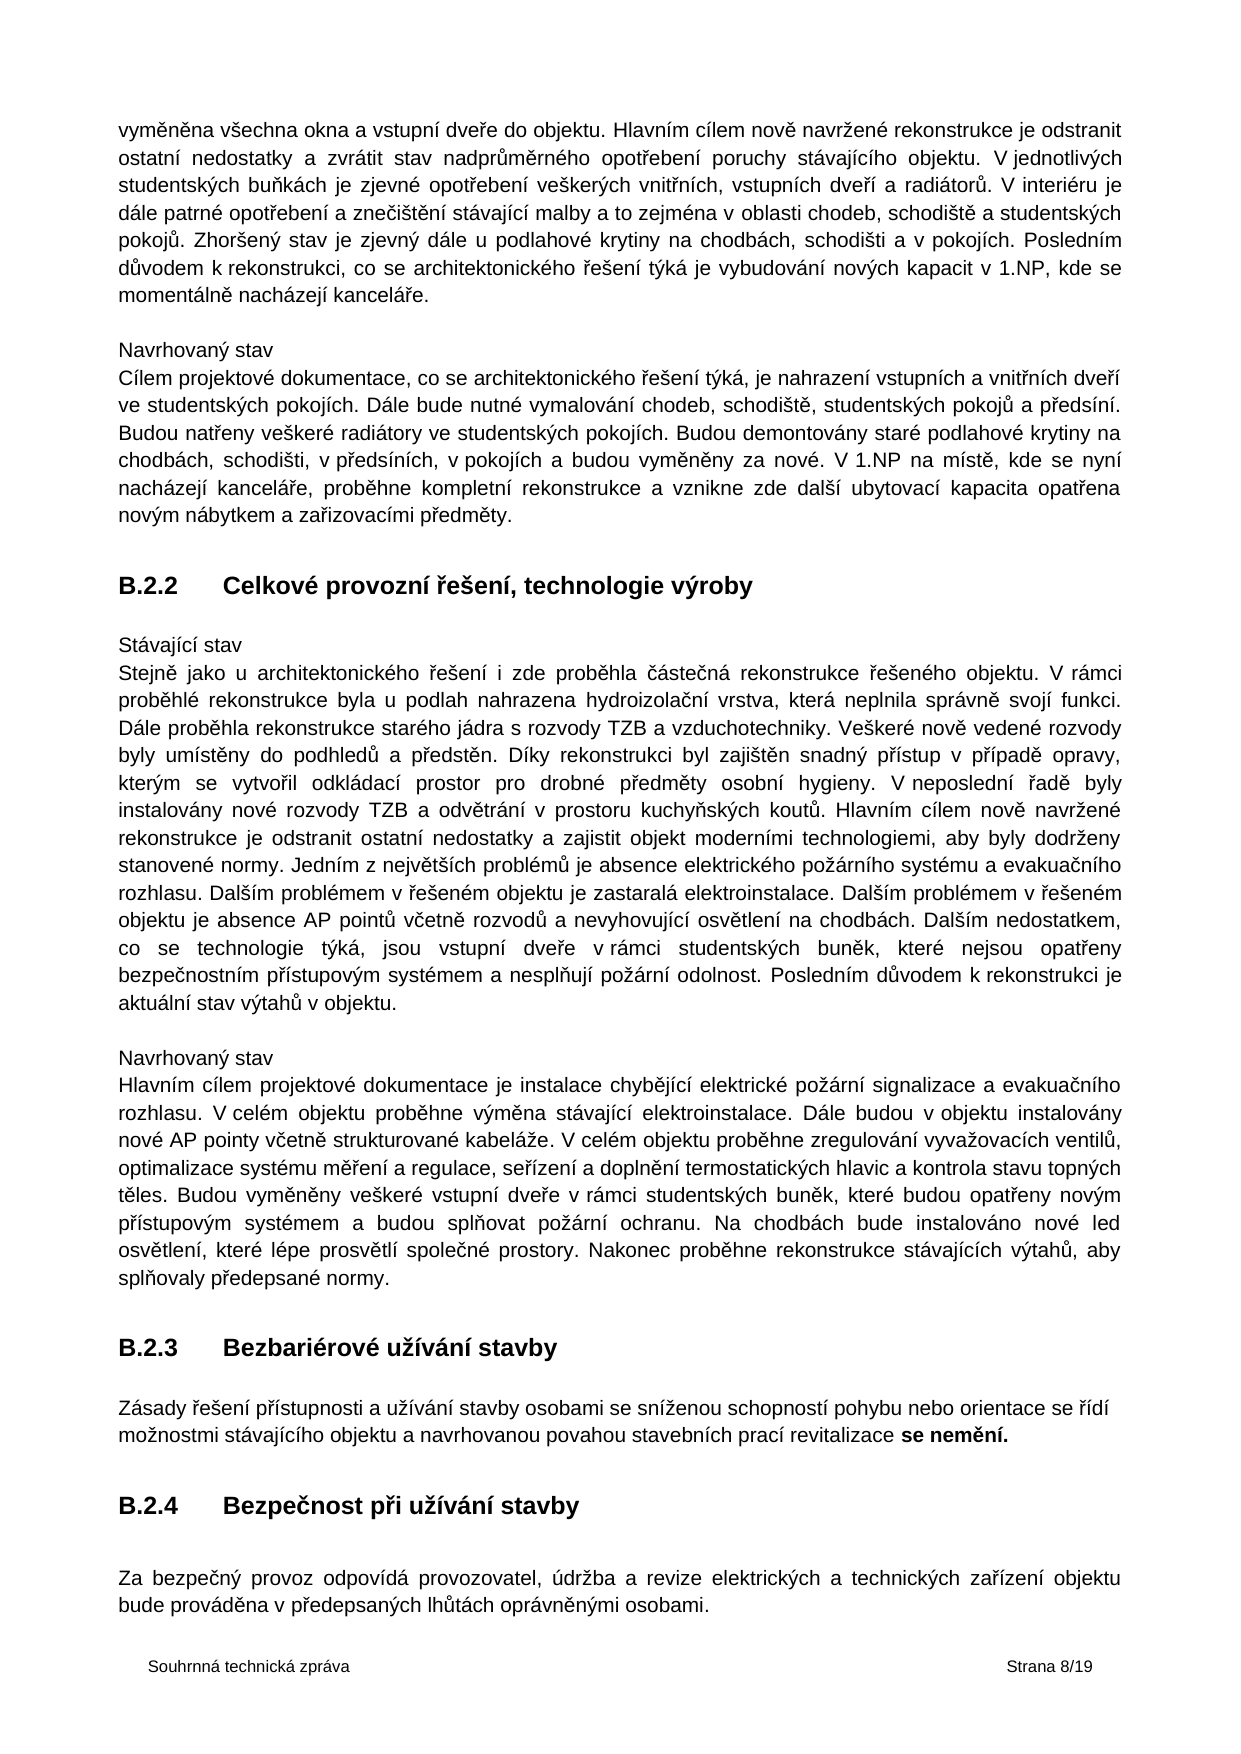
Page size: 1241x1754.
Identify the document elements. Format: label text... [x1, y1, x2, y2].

text Stávající stav [118, 633, 1122, 657]
text Navrhovaný stav [118, 1046, 1122, 1069]
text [118, 118, 1122, 307]
text Za bezpečný provoz odpovídá provozovatel, údržba a revize elektrických a technických zařízení objektu bude prováděna v předepsaných lhůtách oprávněnými osobami. [118, 1566, 1122, 1617]
text Zásady řešení přístupnosti a užívání stavby osobami se sníženou schopností pohybu nebo orientace se řídí možnostmi stávajícího objektu a navrhovanou povahou stavebních prací revitalizace se nemění. [118, 1396, 1122, 1447]
text Stejně jako u architektonického řešení i zde proběhla částečná rekonstrukce řešeného objektu. V rámci proběhlé rekonstrukce byla u podlah nahrazena hydroizolační vrstva, která neplnila správně svojí funkci. Dále proběhla rekonstrukce starého jádra s rozvody TZB a vzduchotechniky. Veškeré nově vedené rozvody byly umístěny do podhledů a předstěn. Díky rekonstrukci byl zajištěn snadný přístup v případě opravy, kterým se vytvořil odkládací prostor pro drobné předměty osobní hygieny. V neposlední řadě byly instalovány nové rozvody TZB a odvětrání v prostoru kuchyňských koutů. Hlavním cílem nově navržené rekonstrukce je odstranit ostatní nedostatky a zajistit objekt moderními technologiemi, aby byly dodrženy stanovené normy. Jedním z největších problémů je absence elektrického požárního systému a evakuačního rozhlasu. Dalším problémem v řešeném objektu je zastaralá elektroinstalace. Dalším problémem v řešeném objektu je absence AP pointů včetně rozvodů a nevyhovující osvětlení na chodbách. Dalším nedostatkem, co se technologie týká, jsou vstupní dveře v rámci studentských buněk, které nejsou opatřeny bezpečnostním přístupovým systémem a nesplňují požární odolnost. Posledním důvodem k rekonstrukci je aktuální stav výtahů v objektu. [118, 661, 1122, 1014]
text Hlavním cílem projektové dokumentace je instalace chybějící elektrické požární signalizace a evakuačního rozhlasu. V celém objektu proběhne výměna stávající elektroinstalace. Dále budou v objektu instalovány nové AP pointy včetně strukturované kabeláže. V celém objektu proběhne zregulování vyvažovacích ventilů, optimalizace systému měření a regulace, seřízení a doplnění termostatických hlavic a kontrola stavu topných těles. Budou vyměněny veškeré vstupní dveře v rámci studentských buněk, které budou opatřeny novým přístupovým systémem a budou splňovat požární ochranu. Na chodbách bude instalováno nové led osvětlení, které lépe prosvětlí společné prostory. Nakonec proběhne rekonstrukce stávajících výtahů, aby splňovaly předepsané normy. [118, 1073, 1122, 1289]
text Navrhovaný stav [118, 338, 1122, 362]
subtitle Celkové provozní řešení, technologie výroby [118, 571, 1122, 599]
text Cílem projektové dokumentace, co se architektonického řešení týká, je nahrazení vstupních a vnitřních dveří ve studentských pokojích. Dále bude nutné vymalování chodeb, schodiště, studentských pokojů a předsíní. Budou natřeny veškeré radiátory ve studentských pokojích. Budou demontovány staré podlahové krytiny na chodbách, schodišti, v předsíních, v pokojích a budou vyměněny za nové. V 1.NP na místě, kde se nyní nacházejí kanceláře, proběhne kompletní rekonstrukce a vznikne zde další ubytovací kapacita opatřena novým nábytkem a zařizovacími předměty. [118, 366, 1122, 527]
subtitle Bezbariérové užívání stavby [118, 1333, 1122, 1362]
subtitle Bezpečnost při užívání stavby [118, 1491, 1122, 1519]
